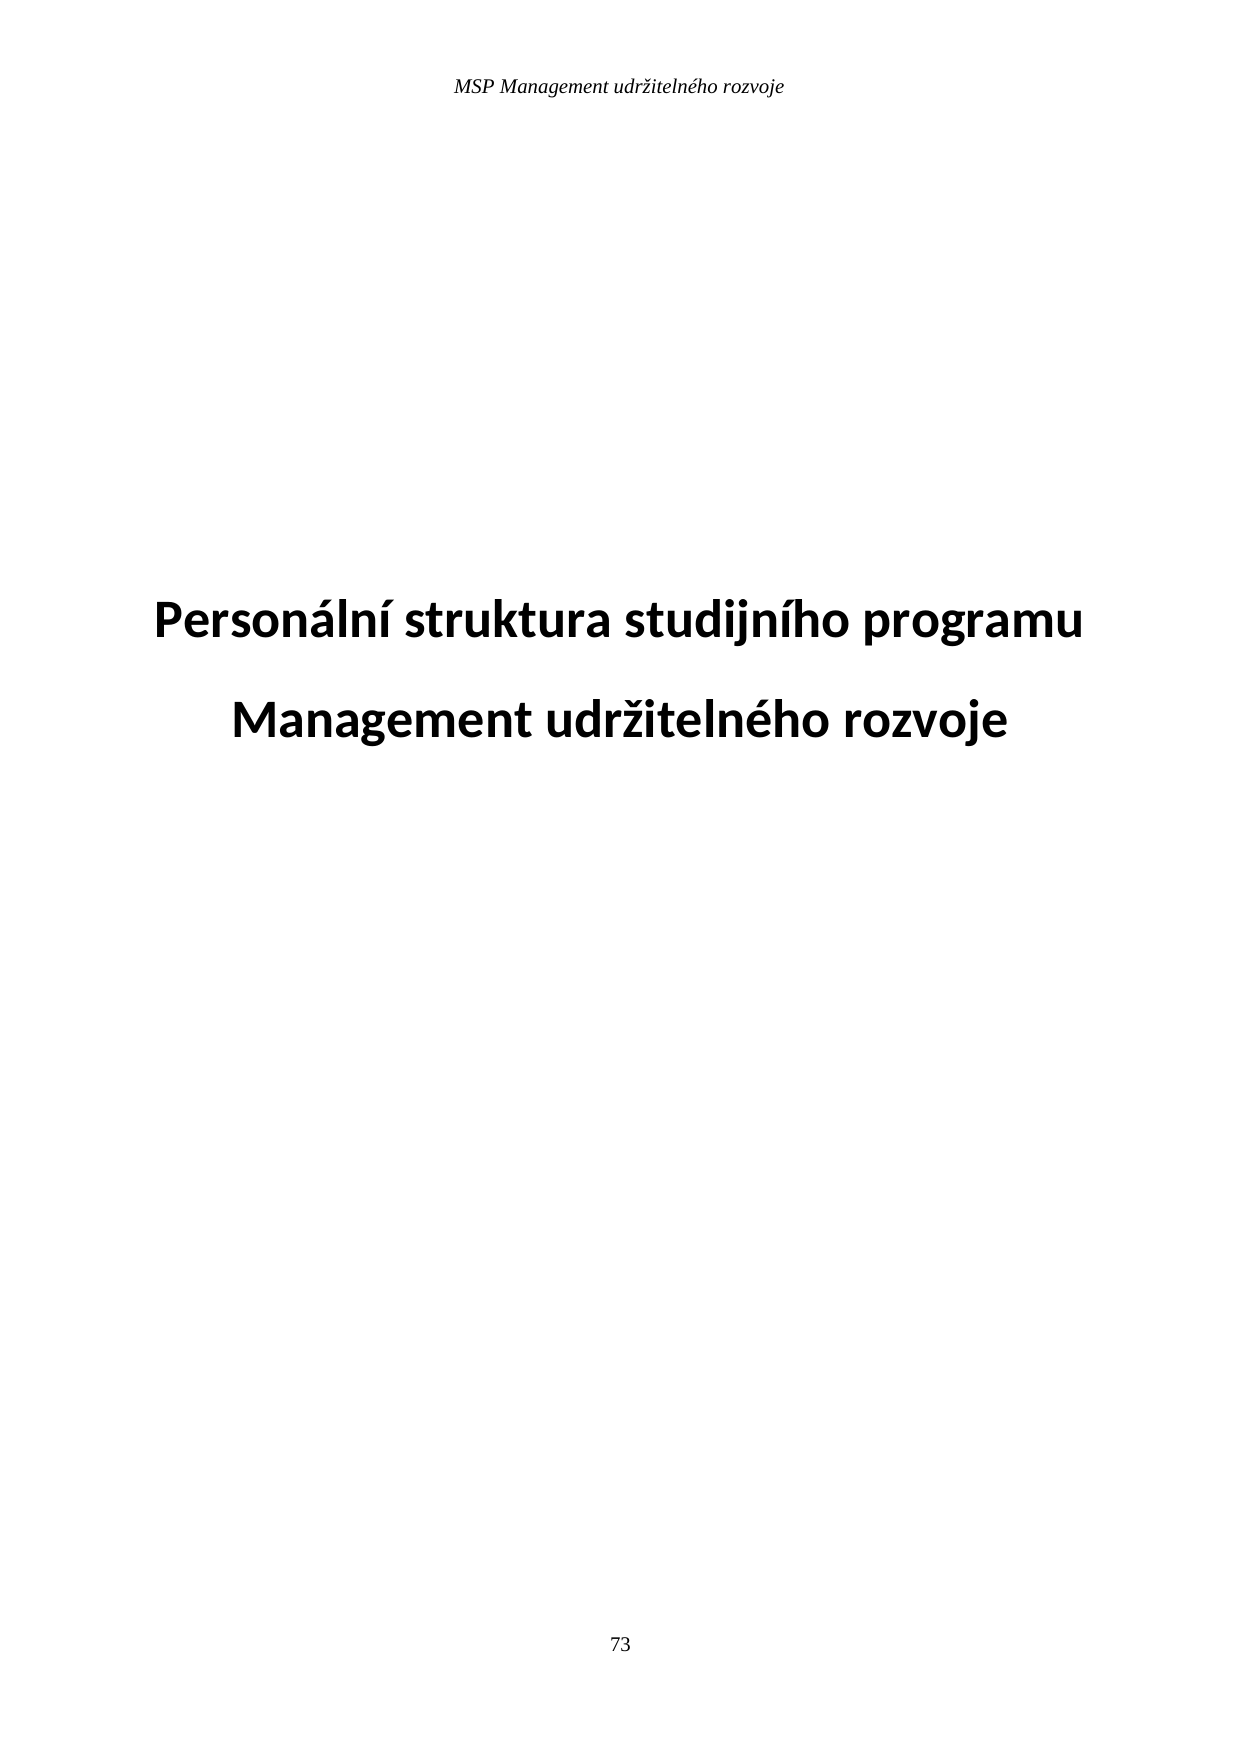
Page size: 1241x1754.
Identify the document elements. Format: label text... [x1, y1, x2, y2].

text Personální struktura studijního programu Management udržitelného rozvoje [148, 585, 1093, 751]
